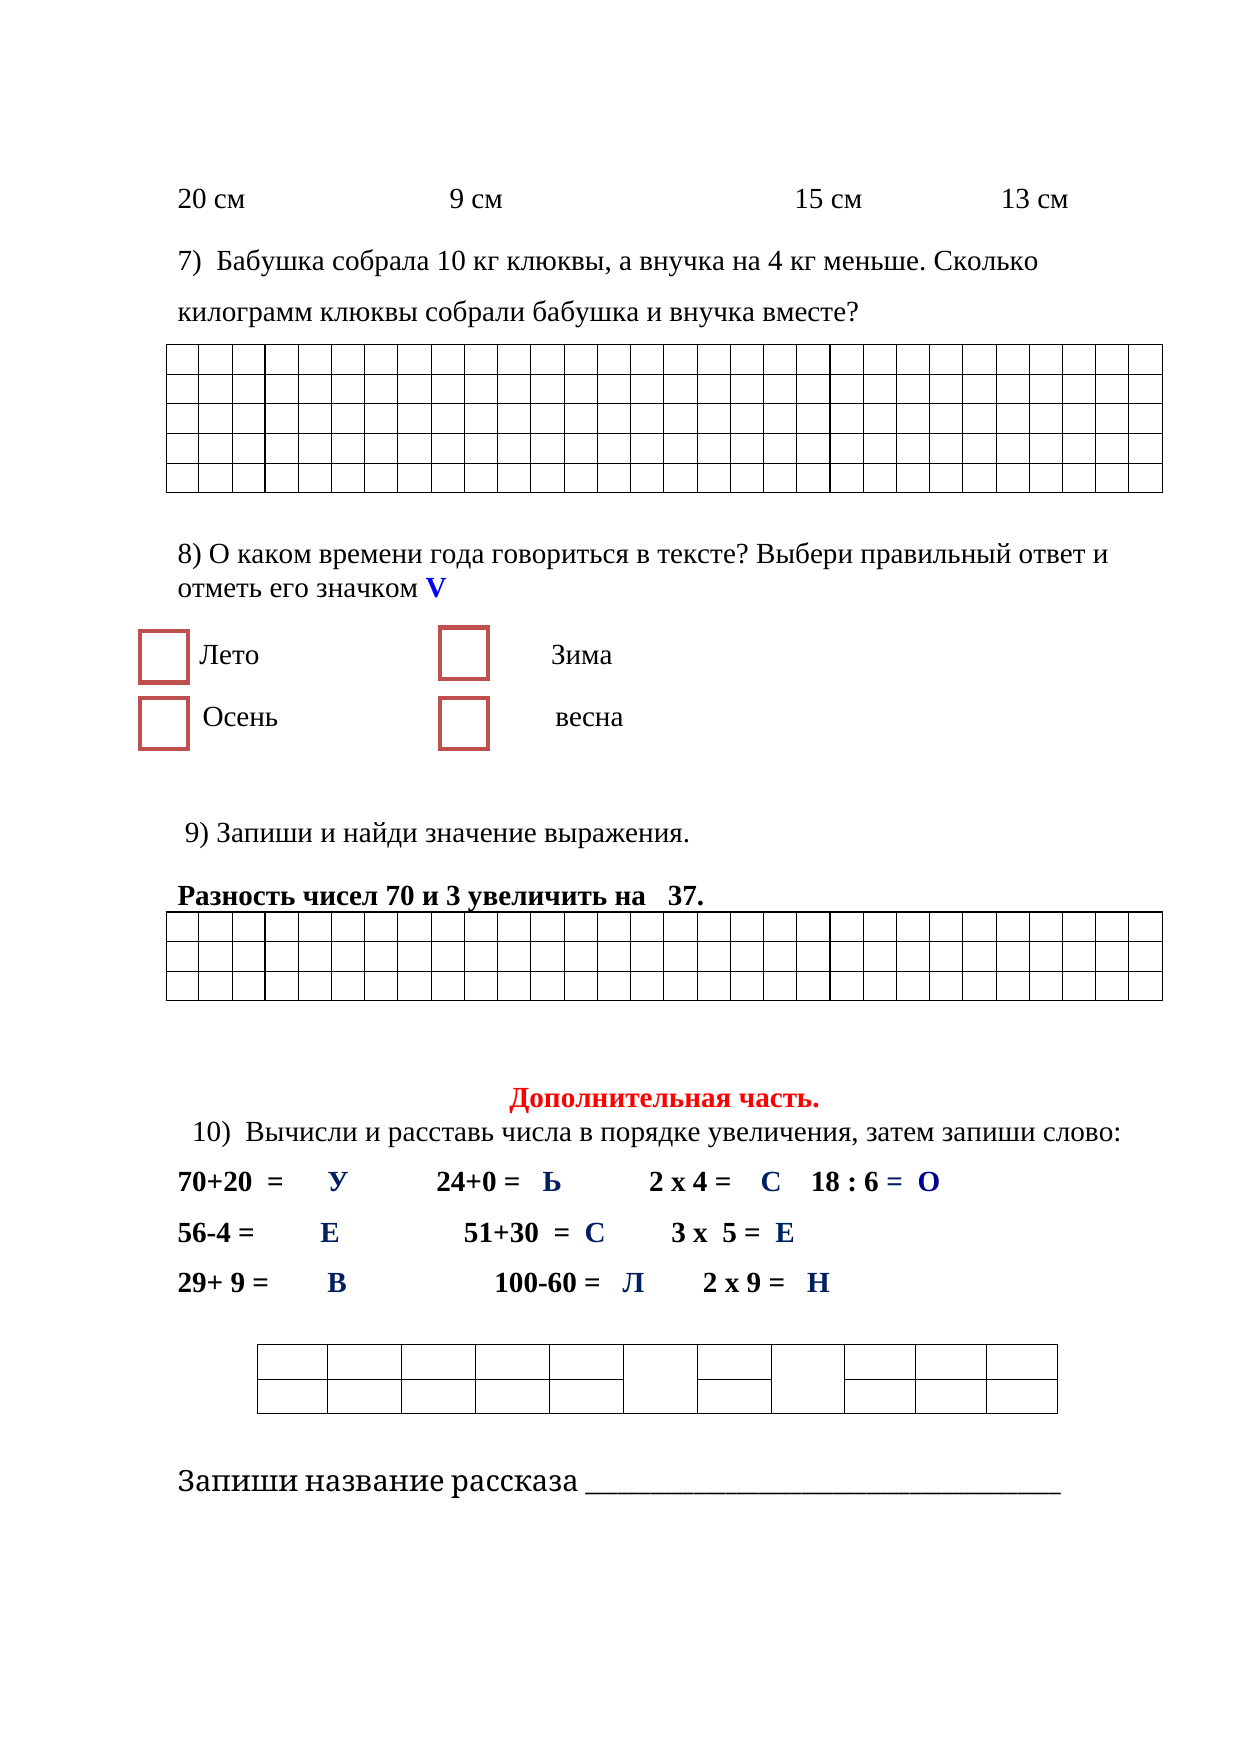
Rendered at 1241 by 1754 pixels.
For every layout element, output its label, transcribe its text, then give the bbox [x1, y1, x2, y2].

table_cell [764, 942, 796, 971]
table_header [772, 1345, 844, 1413]
table_cell [233, 404, 264, 433]
table_cell [432, 375, 464, 403]
table_cell [897, 375, 929, 403]
table_cell [233, 434, 264, 462]
table_cell [631, 434, 663, 462]
table_cell [930, 375, 962, 403]
table_header [831, 345, 863, 374]
table_cell [299, 942, 331, 971]
table_cell [531, 434, 564, 462]
table_cell [1096, 942, 1128, 971]
table_cell [465, 464, 497, 492]
table_header [598, 913, 630, 941]
table_cell [797, 972, 829, 1000]
table_cell [664, 464, 697, 492]
table_cell [1063, 434, 1095, 462]
table_cell [598, 972, 630, 1000]
text Разность чисел 70 и 3 увеличить на 37. [177, 878, 1152, 911]
table_header [432, 913, 464, 941]
table_cell [845, 1380, 915, 1413]
table_cell [465, 375, 497, 403]
table_cell [432, 464, 464, 492]
table_header [531, 345, 564, 374]
table_cell [199, 464, 232, 492]
table_cell [1030, 375, 1062, 403]
table_cell [831, 375, 863, 403]
table_header [476, 1345, 549, 1379]
table_cell [1129, 375, 1162, 403]
table_cell [365, 404, 397, 433]
table_cell [864, 404, 896, 433]
table_cell [266, 375, 298, 403]
table_header [864, 913, 896, 941]
table_header [1030, 345, 1062, 374]
table_cell [764, 404, 796, 433]
table_cell [698, 404, 730, 433]
table_cell [365, 375, 397, 403]
table_header [258, 1345, 327, 1379]
table_cell [565, 972, 597, 1000]
table_cell [531, 972, 564, 1000]
table_header [465, 345, 497, 374]
table_cell [897, 972, 929, 1000]
table_cell [258, 1380, 327, 1413]
table_cell [1063, 972, 1095, 1000]
table_header [498, 345, 530, 374]
table_cell [167, 404, 198, 433]
table_header [930, 345, 962, 374]
table_header [997, 913, 1029, 941]
table_cell [631, 464, 663, 492]
text 70+20 = У 24+0 = Ь 2 х 4 = С 18 : 6 = О [177, 1164, 1152, 1198]
table_cell [398, 464, 431, 492]
table_cell [664, 942, 697, 971]
table_header [199, 345, 232, 374]
text Осень весна [490, 699, 1152, 733]
table_header [797, 913, 829, 941]
table_cell [398, 942, 431, 971]
table_cell [731, 972, 763, 1000]
table_cell [930, 404, 962, 433]
table_header [764, 913, 796, 941]
table_cell [731, 404, 763, 433]
table_cell [498, 404, 530, 433]
table_header [402, 1345, 475, 1379]
table_header [916, 1345, 986, 1379]
table_cell [764, 434, 796, 462]
table_cell [664, 375, 697, 403]
table_header [233, 913, 264, 941]
table_cell [864, 942, 896, 971]
table_cell [365, 942, 397, 971]
table_cell [1063, 404, 1095, 433]
table_cell [1063, 942, 1095, 971]
table_cell [565, 464, 597, 492]
table_header [266, 345, 298, 374]
text 9) Запиши и найди значение выражения. [177, 815, 1152, 849]
table_cell [266, 972, 298, 1000]
table_header [299, 913, 331, 941]
table_cell [997, 434, 1029, 462]
table_header [365, 345, 397, 374]
table_cell [328, 1380, 401, 1413]
table_cell [498, 464, 530, 492]
table_cell [997, 942, 1029, 971]
table_header [332, 345, 364, 374]
table_cell [1030, 464, 1062, 492]
table_cell [432, 942, 464, 971]
table_cell [797, 375, 829, 403]
table_cell [1129, 434, 1162, 462]
table_cell [1063, 375, 1095, 403]
table_header [731, 913, 763, 941]
table_header [299, 345, 331, 374]
table_cell [698, 375, 730, 403]
table_cell [831, 464, 863, 492]
table_header [664, 913, 697, 941]
table_cell [664, 434, 697, 462]
table_cell [402, 1380, 475, 1413]
table_header [432, 345, 464, 374]
table_cell [332, 375, 364, 403]
table_cell [332, 942, 364, 971]
text 20 см 9 см 15 см 13 см [177, 181, 1152, 214]
table_cell [631, 375, 663, 403]
table_cell [233, 942, 264, 971]
table_cell [831, 404, 863, 433]
table_cell [631, 972, 663, 1000]
table_cell [731, 375, 763, 403]
table_header [698, 345, 730, 374]
table_cell [864, 972, 896, 1000]
table_cell [332, 464, 364, 492]
table_cell [797, 464, 829, 492]
table_header [531, 913, 564, 941]
table_cell [897, 464, 929, 492]
table_cell [963, 434, 996, 462]
table_cell [997, 464, 1029, 492]
table_cell [1030, 972, 1062, 1000]
table_cell [565, 434, 597, 462]
table_cell [930, 434, 962, 462]
table_cell [498, 375, 530, 403]
text Лето Зима [190, 637, 438, 670]
text 8) О каком времени года говориться в тексте? Выбери правильный ответ и отметь его значком V [177, 536, 1152, 603]
table_cell [432, 972, 464, 1000]
table_cell [1096, 972, 1128, 1000]
table_cell [897, 434, 929, 462]
table_cell [332, 404, 364, 433]
table_header [1096, 345, 1128, 374]
table_cell [864, 464, 896, 492]
table_cell [432, 434, 464, 462]
table_header [1129, 345, 1162, 374]
table_cell [1096, 375, 1128, 403]
table_cell [1030, 942, 1062, 971]
table_cell [565, 375, 597, 403]
table_header [897, 345, 929, 374]
table_cell [997, 375, 1029, 403]
table_cell [1063, 464, 1095, 492]
table_header [845, 1345, 915, 1379]
table_cell [299, 404, 331, 433]
table_cell [598, 942, 630, 971]
text 29+ 9 = В 100-60 = Л 2 х 9 = Н [177, 1265, 1152, 1299]
table_cell [731, 942, 763, 971]
table_cell [598, 464, 630, 492]
table_cell [299, 375, 331, 403]
table_header [698, 1345, 771, 1379]
table_cell [565, 404, 597, 433]
table_cell [598, 375, 630, 403]
table_cell [565, 942, 597, 971]
table_header [365, 913, 397, 941]
table_cell [465, 942, 497, 971]
table_cell [1030, 404, 1062, 433]
table_header [930, 913, 962, 941]
table_header [731, 345, 763, 374]
table_cell [897, 404, 929, 433]
table_header [266, 913, 298, 941]
table_header [1096, 913, 1128, 941]
table_cell [831, 434, 863, 462]
table_cell [365, 434, 397, 462]
table_cell [598, 404, 630, 433]
table_cell [498, 972, 530, 1000]
table_cell [199, 434, 232, 462]
table_cell [299, 434, 331, 462]
table_cell [531, 404, 564, 433]
text Лето Зима [490, 637, 1152, 670]
table_cell [764, 464, 796, 492]
table_cell [550, 1380, 623, 1413]
table_cell [963, 972, 996, 1000]
table_cell [930, 972, 962, 1000]
table_header [332, 913, 364, 941]
table_header [664, 345, 697, 374]
table_header [997, 345, 1029, 374]
table_header [167, 345, 198, 374]
table_cell [731, 464, 763, 492]
table_header [328, 1345, 401, 1379]
table_cell [465, 972, 497, 1000]
table_cell [963, 375, 996, 403]
table_cell [1129, 942, 1162, 971]
table_cell [199, 972, 232, 1000]
table_cell [167, 434, 198, 462]
table_header [831, 913, 863, 941]
table_header [398, 345, 431, 374]
table_cell [731, 434, 763, 462]
table_cell [698, 972, 730, 1000]
table_header [963, 913, 996, 941]
table_cell [664, 972, 697, 1000]
table_cell [1129, 464, 1162, 492]
table_cell [963, 942, 996, 971]
table_cell [266, 404, 298, 433]
table_cell [332, 972, 364, 1000]
table_cell [831, 942, 863, 971]
table_header [598, 345, 630, 374]
table_cell [963, 464, 996, 492]
table_cell [930, 942, 962, 971]
table_cell [797, 434, 829, 462]
table_cell [266, 464, 298, 492]
table_cell [1096, 464, 1128, 492]
table_header [987, 1345, 1057, 1379]
table_header [565, 913, 597, 941]
table_cell [698, 434, 730, 462]
table_cell [299, 464, 331, 492]
table_cell [233, 375, 264, 403]
text 56-4 = Е 51+30 = С 3 х 5 = Е [177, 1215, 1152, 1248]
text Дополнительная часть. [177, 1081, 1152, 1114]
table_cell [698, 1380, 771, 1413]
table_cell [764, 375, 796, 403]
table_cell [167, 464, 198, 492]
table_cell [987, 1380, 1057, 1413]
table_header [624, 1345, 697, 1413]
table_header [565, 345, 597, 374]
table_cell [167, 375, 198, 403]
table_header [698, 913, 730, 941]
table_cell [1129, 972, 1162, 1000]
table_cell [797, 942, 829, 971]
table_cell [1129, 404, 1162, 433]
table_cell [365, 972, 397, 1000]
table_cell [864, 434, 896, 462]
table_cell [398, 375, 431, 403]
table_cell [631, 404, 663, 433]
table_cell [698, 942, 730, 971]
table_cell [398, 434, 431, 462]
text 10) Вычисли и расставь числа в порядке увеличения, затем запиши слово: [177, 1114, 1152, 1148]
table_cell [199, 404, 232, 433]
table_cell [664, 404, 697, 433]
table_cell [398, 972, 431, 1000]
table_header [199, 913, 232, 941]
table_cell [365, 464, 397, 492]
table_cell [167, 972, 198, 1000]
table_header [764, 345, 796, 374]
text Осень весна [190, 699, 438, 733]
table_cell [598, 434, 630, 462]
table_cell [266, 942, 298, 971]
table_header [631, 345, 663, 374]
table_cell [1030, 434, 1062, 462]
table_cell [199, 942, 232, 971]
table_cell [398, 404, 431, 433]
table_header [498, 913, 530, 941]
table_cell [1096, 434, 1128, 462]
table_cell [233, 464, 264, 492]
table_header [550, 1345, 623, 1379]
table_cell [897, 942, 929, 971]
table_cell [916, 1380, 986, 1413]
table_cell [930, 464, 962, 492]
table_header [1063, 345, 1095, 374]
table_cell [631, 942, 663, 971]
text 7) Бабушка собрала 10 кг клюквы, а внучка на 4 кг меньше. Сколько килограмм клюквы собрали бабушка и внучка вместе? [177, 243, 1152, 327]
table_cell [266, 434, 298, 462]
table_cell [764, 972, 796, 1000]
table_cell [531, 375, 564, 403]
table_cell [233, 972, 264, 1000]
table_cell [476, 1380, 549, 1413]
table_header [398, 913, 431, 941]
table_cell [997, 972, 1029, 1000]
table_cell [997, 404, 1029, 433]
table_header [897, 913, 929, 941]
table_cell [531, 942, 564, 971]
table_cell [531, 464, 564, 492]
table_header [1030, 913, 1062, 941]
table_header [963, 345, 996, 374]
text Запиши название рассказа ____________________________________________ [177, 1465, 1152, 1498]
table_cell [498, 942, 530, 971]
table_header [233, 345, 264, 374]
table_cell [199, 375, 232, 403]
table_cell [831, 972, 863, 1000]
table_cell [1096, 404, 1128, 433]
table_header [167, 913, 198, 941]
table_header [631, 913, 663, 941]
table_cell [332, 434, 364, 462]
table_header [1063, 913, 1095, 941]
table_cell [698, 464, 730, 492]
table_cell [797, 404, 829, 433]
table_cell [864, 375, 896, 403]
table_cell [498, 434, 530, 462]
table_cell [432, 404, 464, 433]
table_cell [963, 404, 996, 433]
table_header [864, 345, 896, 374]
table_cell [465, 434, 497, 462]
table_cell [465, 404, 497, 433]
table_header [797, 345, 829, 374]
table_cell [167, 942, 198, 971]
table_cell [299, 972, 331, 1000]
table_header [1129, 913, 1162, 941]
table_header [465, 913, 497, 941]
